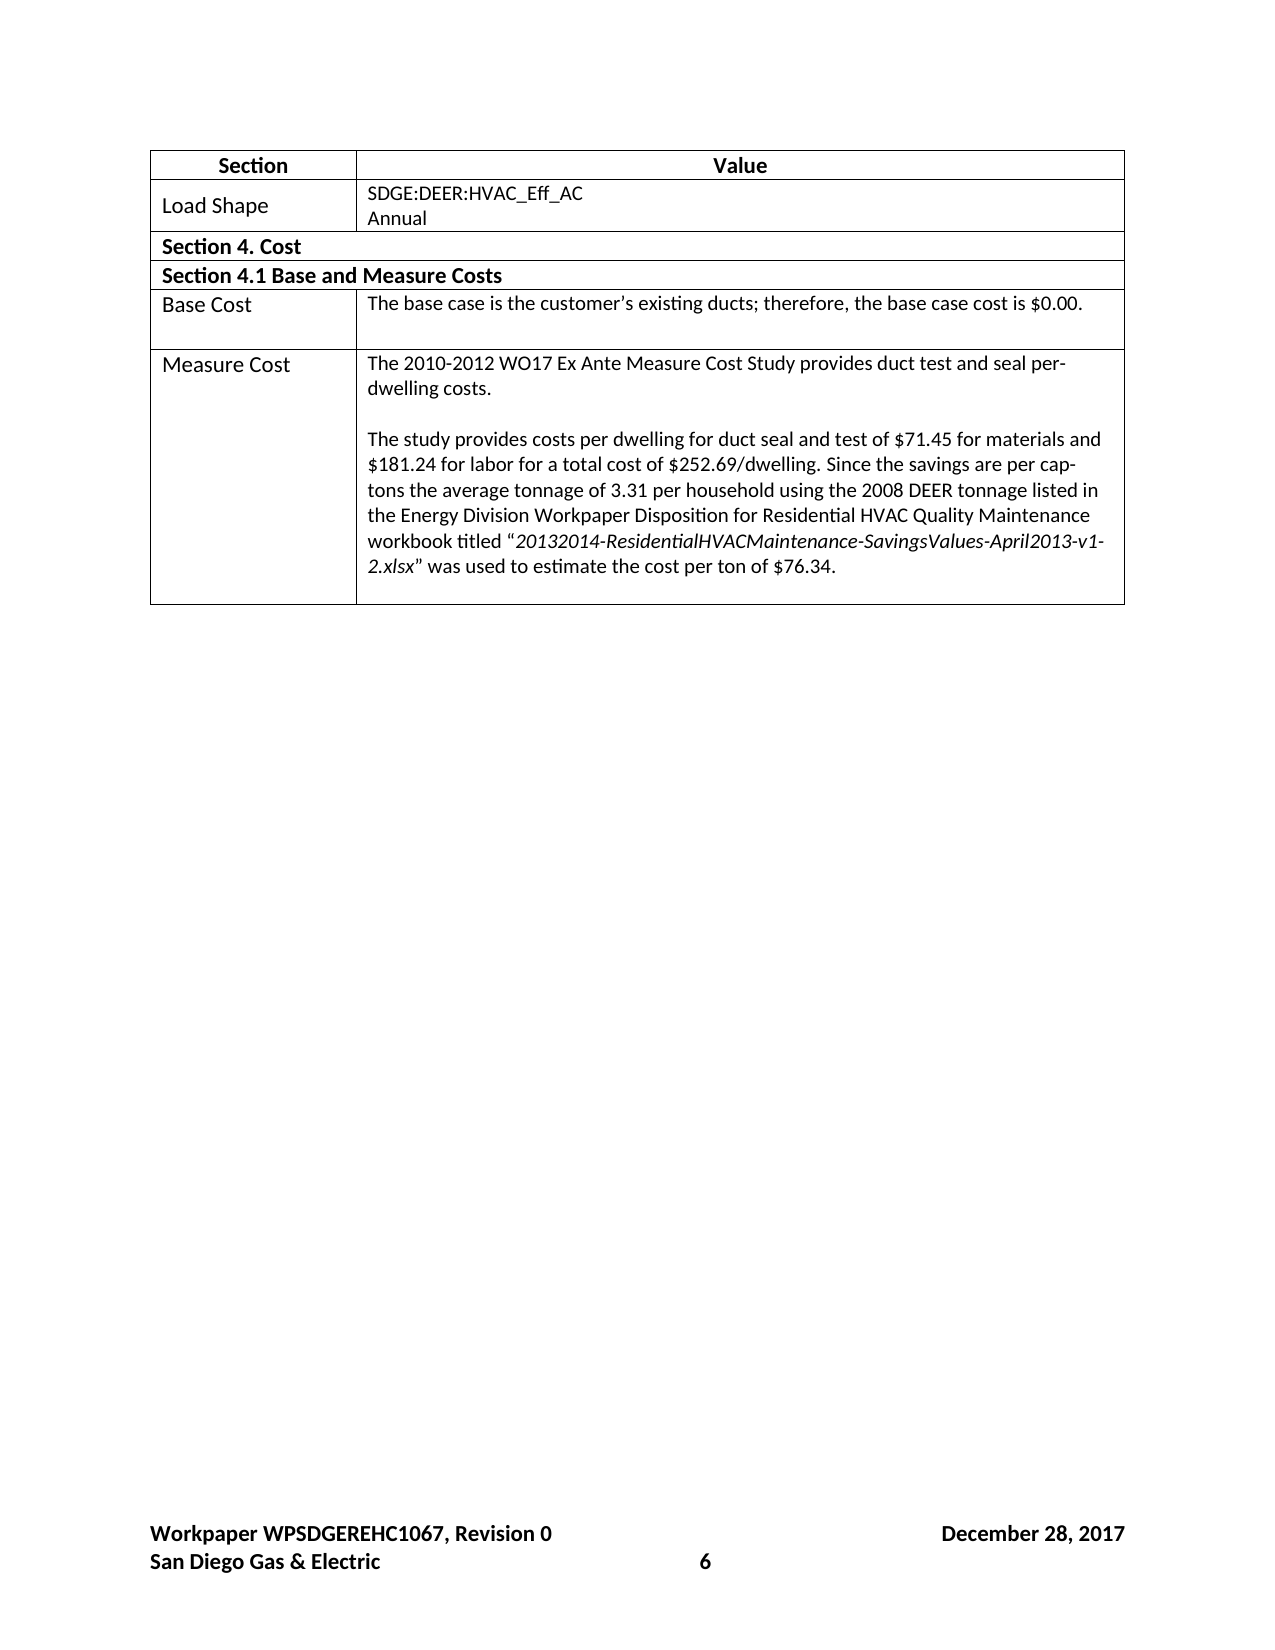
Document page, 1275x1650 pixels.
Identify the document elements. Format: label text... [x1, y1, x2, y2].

table_cell Load Shape [151, 180, 356, 231]
table_cell Section 4. Cost [151, 232, 1124, 260]
table_header Section [151, 151, 356, 179]
table_cell Section 4.1 Base and Measure Costs [151, 261, 1124, 289]
table_cell Measure Cost [151, 350, 356, 604]
table_cell The base case is the customer’s existing ducts; therefore, the base case cost is $0.00. [357, 290, 1124, 349]
table_header Value [357, 151, 1124, 179]
table_cell The 2010-2012 WO17 Ex Ante Measure Cost Study provides duct test and seal per-dwelling costs. The study provides costs per dwelling for duct seal and test of $71.45 for materials and $181.24 for labor for a total cost of $252.69/dwelling. Since the savings are per cap-tons the average tonnage of 3.31 per household using the 2008 DEER tonnage listed in the Energy Division Workpaper Disposition for Residential HVAC Quality Maintenance workbook titled “20132014-ResidentialHVACMaintenance-SavingsValues-April2013-v1-2.xlsx” was used to estimate the cost per ton of $76.34. [357, 350, 1124, 604]
table_cell Base Cost [151, 290, 356, 349]
table_cell SDGE:DEER:HVAC_Eff_AC Annual [357, 180, 1124, 231]
